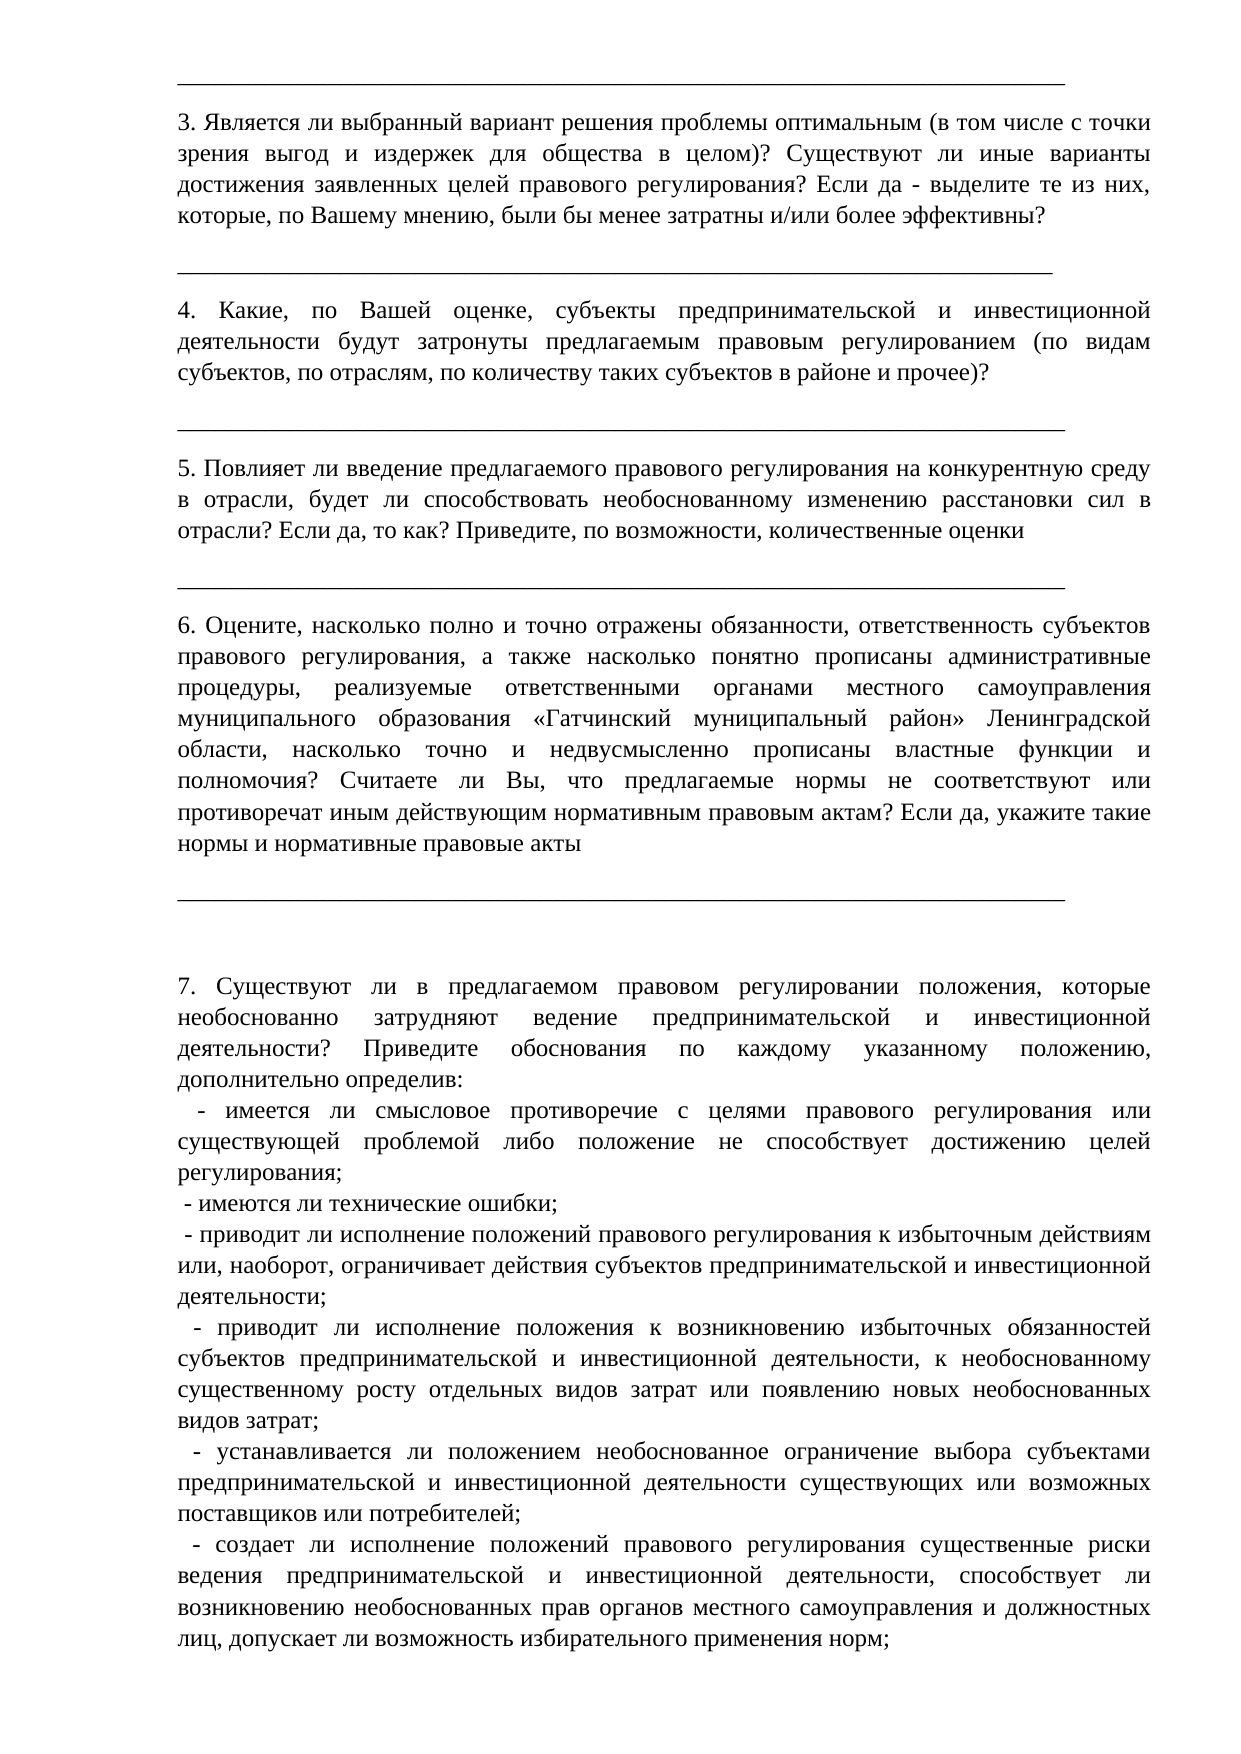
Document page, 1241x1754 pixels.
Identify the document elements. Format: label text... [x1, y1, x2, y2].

text - приводит ли исполнение положений правового регулирования к избыточным действиям или, наоборот, ограничивает действия субъектов предпринимательской и инвестиционной деятельности; [177, 1219, 1152, 1310]
text - имеются ли технические ошибки; [177, 1188, 1152, 1217]
text _______________________________________________________________________ [177, 405, 1152, 434]
text - имеется ли смысловое противоречие с целями правового регулирования или существующей проблемой либо положение не способствует достижению целей регулирования; [177, 1095, 1152, 1186]
text 3. Является ли выбранный вариант решения проблемы оптимальным (в том числе с точки зрения выгод и издержек для общества в целом)? Существуют ли иные варианты достижения заявленных целей правового регулирования? Если да - выделите те из них, которые, по Вашему мнению, были бы менее затратны и/или более эффективны? [177, 107, 1152, 229]
text - создает ли исполнение положений правового регулирования существенные риски ведения предпринимательской и инвестиционной деятельности, способствует ли возникновению необоснованных прав органов местного самоуправления и должностных лиц, допускает ли возможность избирательного применения норм; [177, 1529, 1152, 1651]
text 7. Существуют ли в предлагаемом правовом регулировании положения, которые необоснованно затрудняют ведение предпринимательской и инвестиционной деятельности? Приведите обоснования по каждому указанному положению, дополнительно определив: [177, 971, 1152, 1093]
text 4. Какие, по Вашей оценке, субъекты предпринимательской и инвестиционной деятельности будут затронуты предлагаемым правовым регулированием (по видам субъектов, по отраслям, по количеству таких субъектов в районе и прочее)? [177, 295, 1152, 386]
text 6. Оцените, насколько полно и точно отражены обязанности, ответственность субъектов правового регулирования, а также насколько понятно прописаны административные процедуры, реализуемые ответственными органами местного самоуправления муниципального образования «Гатчинский муниципальный район» Ленинградской области, насколько точно и недвусмысленно прописаны властные функции и полномочия? Считаете ли Вы, что предлагаемые нормы не соответствуют или противоречат иным действующим нормативным правовым актам? Если да, укажите такие нормы и нормативные правовые акты [177, 610, 1152, 856]
text _______________________________________________________________________ [177, 59, 1152, 88]
text 5. Повлияет ли введение предлагаемого правового регулирования на конкурентную среду в отрасли, будет ли способствовать необоснованному изменению расстановки сил в отрасли? Если да, то как? Приведите, по возможности, количественные оценки [177, 453, 1152, 544]
text - приводит ли исполнение положения к возникновению избыточных обязанностей субъектов предпринимательской и инвестиционной деятельности, к необоснованному существенному росту отдельных видов затрат или появлению новых необоснованных видов затрат; [177, 1312, 1152, 1434]
text ______________________________________________________________________ [177, 248, 1152, 276]
text - устанавливается ли положением необоснованное ограничение выбора субъектами предпринимательской и инвестиционной деятельности существующих или возможных поставщиков или потребителей; [177, 1436, 1152, 1527]
text _______________________________________________________________________ [177, 563, 1152, 591]
text _______________________________________________________________________ [177, 875, 1152, 904]
